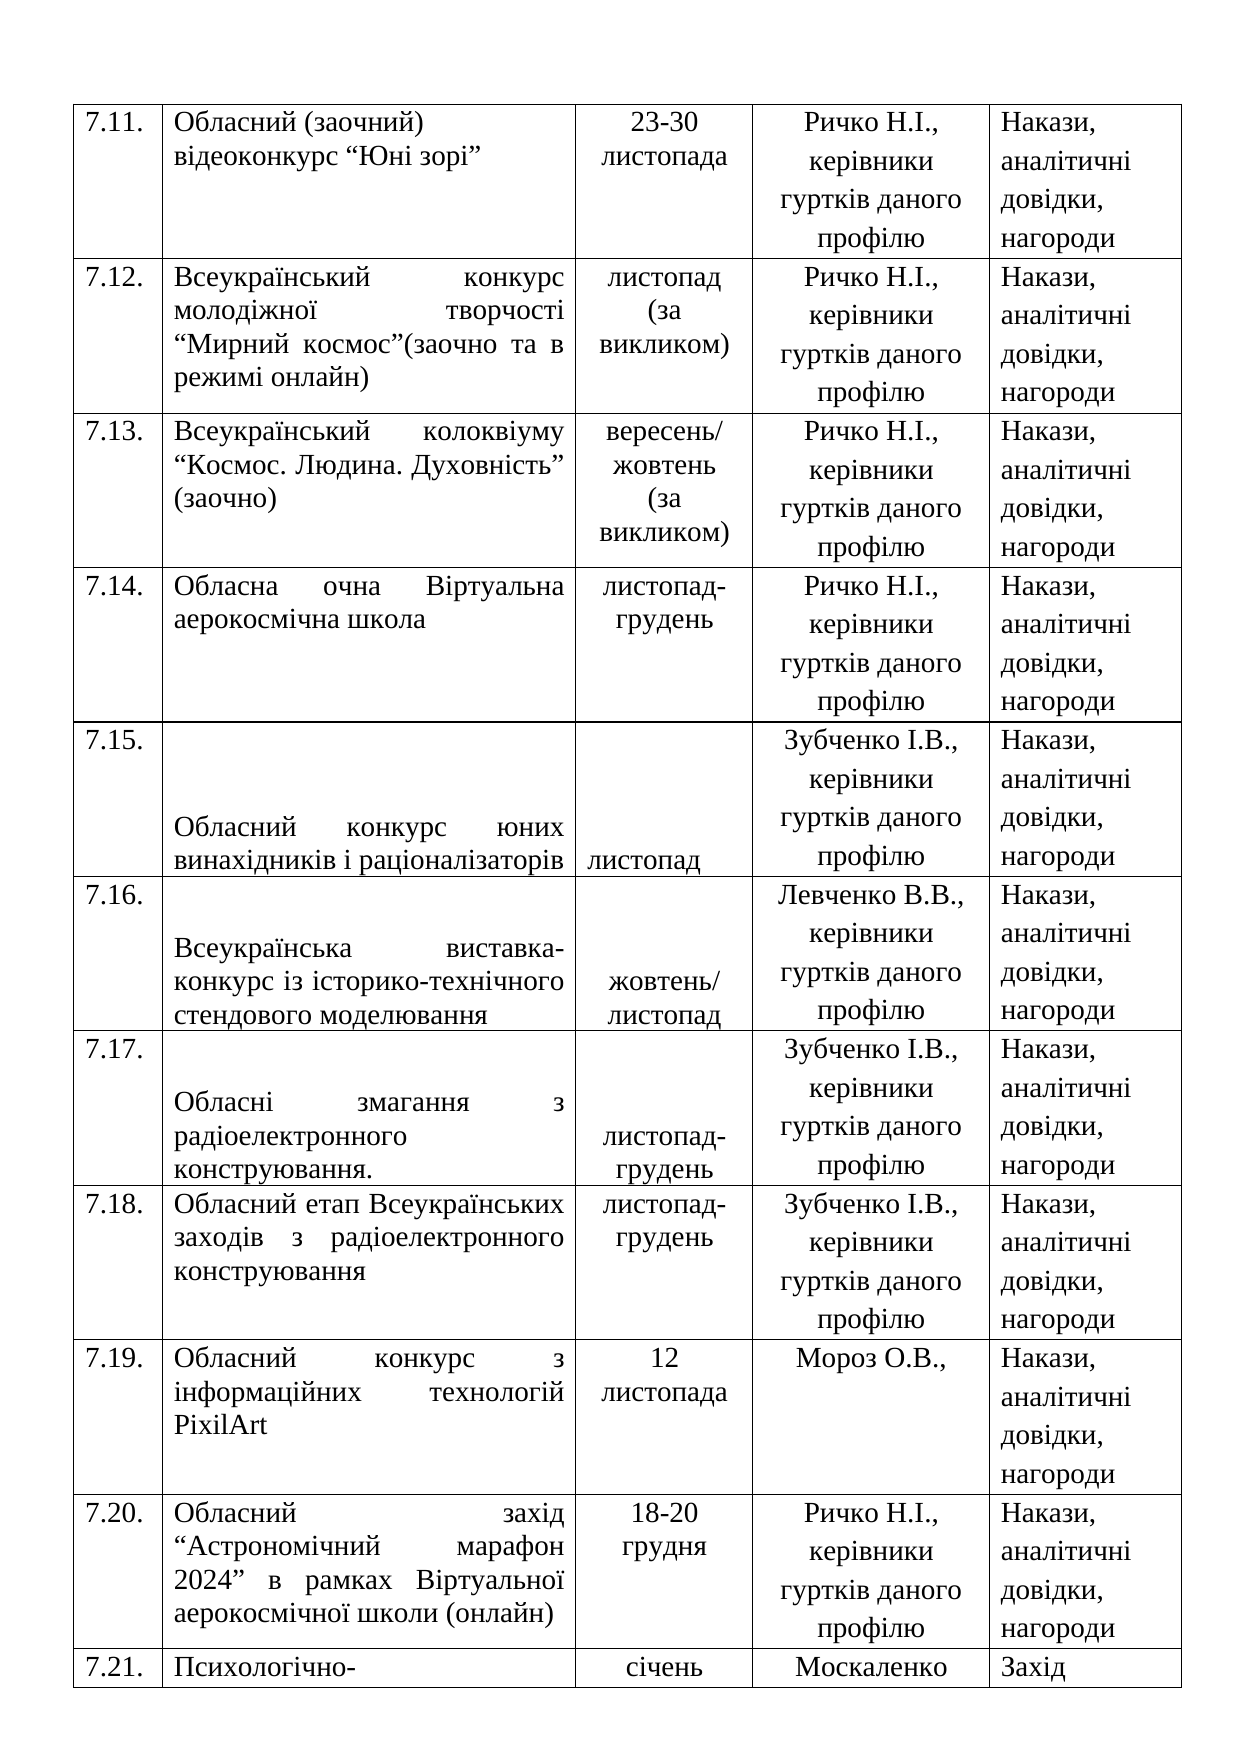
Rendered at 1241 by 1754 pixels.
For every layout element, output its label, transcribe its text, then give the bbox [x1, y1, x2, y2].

table_cell Ричко Н.І., керівники гуртків даного профілю [753, 105, 989, 258]
table_cell Зубченко І.В., керівники гуртків даного профілю [753, 1031, 989, 1185]
table_cell листопад (за викликом) [576, 259, 752, 412]
table_cell листопад- грудень [576, 1186, 752, 1339]
table_cell Всеукраїнський колоквіуму “Космос. Людина. Духовність” (заочно) [163, 414, 575, 567]
table_cell січень [576, 1649, 752, 1687]
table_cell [990, 105, 1181, 258]
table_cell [163, 1649, 575, 1687]
table_cell Накази, аналітичні довідки, нагороди [990, 1340, 1181, 1494]
table_cell 7.14. [74, 568, 162, 721]
table_cell 18-20 грудня [576, 1495, 752, 1648]
table_cell 7.19. [74, 1340, 162, 1494]
table_cell 7.17. [74, 1031, 162, 1185]
table_cell листопад-грудень [576, 1031, 752, 1185]
table_cell Левченко В.В., керівники гуртків даного профілю [753, 877, 989, 1030]
table_cell 7.18. [74, 1186, 162, 1339]
table_cell 7.21. [74, 1649, 162, 1687]
table_cell Мороз О.В., [753, 1340, 989, 1494]
table_cell Москаленко А.В. [753, 1649, 989, 1687]
table_cell Ричко Н.І., керівники гуртків даного профілю [753, 568, 989, 721]
table_cell жовтень/ листопад [576, 877, 752, 1030]
table_cell Всеукраїнська виставка-конкурс із історико-технічного стендового моделювання [163, 877, 575, 1030]
table_cell вересень/жовтень (за викликом) [576, 414, 752, 567]
table_cell Захід [990, 1649, 1181, 1687]
table_cell Обласний (заочний) відеоконкурс “Юні зорі” [163, 105, 575, 258]
table_cell Накази, аналітичні довідки, нагороди [990, 414, 1181, 567]
table_cell Накази, аналітичні довідки, нагороди [990, 1186, 1181, 1339]
table_cell Обласний конкурс з інформаційних технологій PixilArt [163, 1340, 575, 1494]
table_cell Ричко Н.І., керівники гуртків даного профілю [753, 414, 989, 567]
table_cell 7.13. [74, 414, 162, 567]
table_cell 12 листопада [576, 1340, 752, 1494]
table_cell Зубченко І.В., керівники гуртків даного профілю [753, 1186, 989, 1339]
table_cell 7.20. [74, 1495, 162, 1648]
table_cell Накази, аналітичні довідки, нагороди [990, 723, 1181, 876]
table_cell листопад-грудень [576, 568, 752, 721]
table_cell Зубченко І.В., керівники гуртків даного профілю [753, 723, 989, 876]
table_cell Ричко Н.І., керівники гуртків даного профілю [753, 1495, 989, 1648]
table_cell 7.16. [74, 877, 162, 1030]
table_cell Ричко Н.І., керівники гуртків даного профілю [753, 259, 989, 412]
table_cell Всеукраїнський конкурс молодіжної творчості “Мирний космос”(заочно та в режимі онлайн) [163, 259, 575, 412]
table_cell 7.15. [74, 723, 162, 876]
table_cell листопад [576, 723, 752, 876]
table_cell Накази, аналітичні довідки, нагороди [990, 1495, 1181, 1648]
table_cell Накази, аналітичні довідки, нагороди [990, 877, 1181, 1030]
table_cell 7.12. [74, 259, 162, 412]
table_cell Обласні змагання з радіоелектронного конструювання. [163, 1031, 575, 1185]
table_cell Обласний етап Всеукраїнських заходів з радіоелектронного конструювання [163, 1186, 575, 1339]
table_cell Обласний конкурс юних винахідників і раціоналізаторів [163, 723, 575, 876]
table_cell Накази, аналітичні довідки, нагороди [990, 259, 1181, 412]
table_cell 23-30 листопада [576, 105, 752, 258]
table_cell Накази, аналітичні довідки, нагороди [990, 1031, 1181, 1185]
table_cell 7.11. [74, 105, 162, 258]
table_cell Обласний захід “Астрономічний марафон 2024” в рамках Віртуальної аерокосмічної школи (онлайн) [163, 1495, 575, 1648]
table_cell Накази, аналітичні довідки, нагороди [990, 568, 1181, 721]
table_cell Обласна очна Віртуальна аерокосмічна школа [163, 568, 575, 721]
